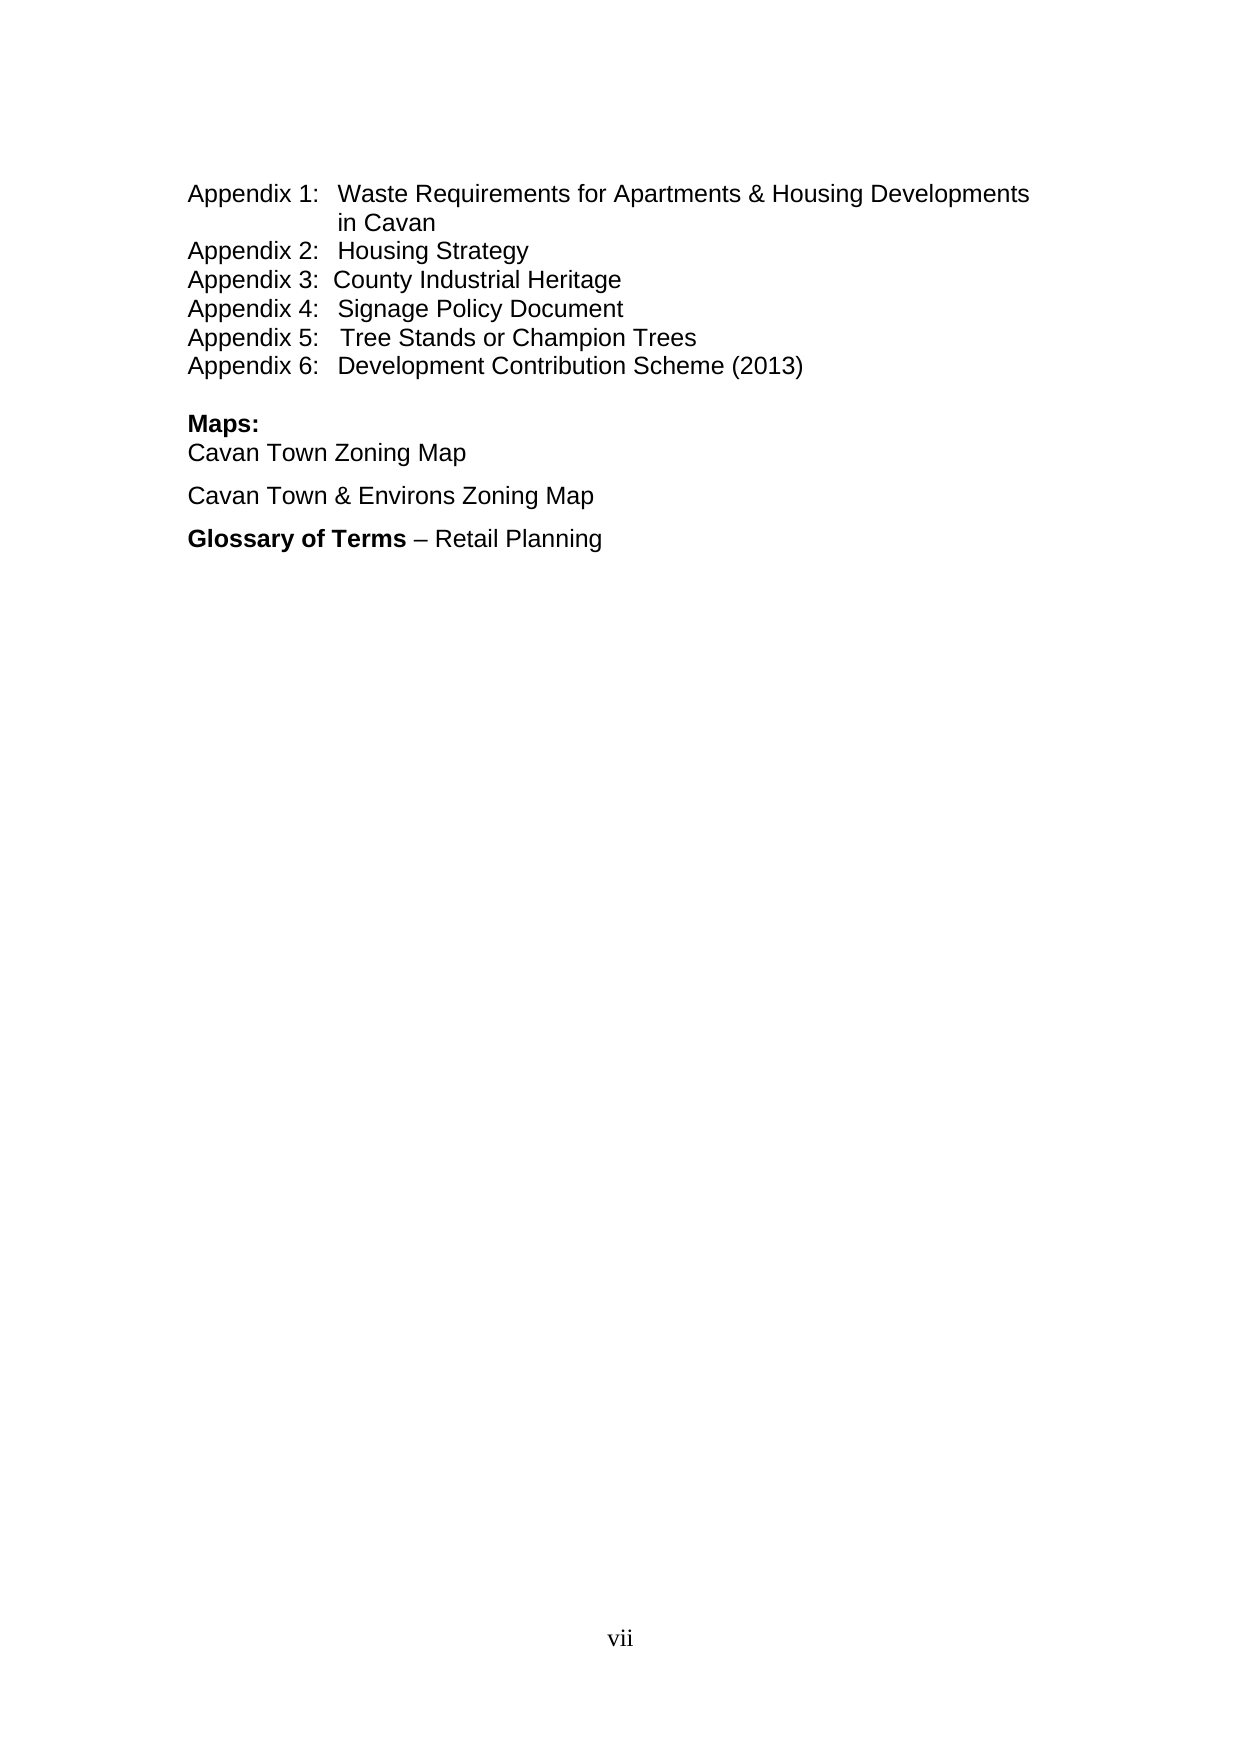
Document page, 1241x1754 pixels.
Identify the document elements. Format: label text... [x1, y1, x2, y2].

text Appendix 4: Signage Policy Document [187, 294, 1053, 322]
text Glossary of Terms – Retail Planning [187, 524, 1053, 552]
text Appendix 2: Housing Strategy [187, 236, 1053, 265]
text Appendix 3: County Industrial Heritage [187, 265, 1053, 294]
text Appendix 6: Development Contribution Scheme (2013) [187, 351, 1053, 380]
text Appendix 1: Waste Requirements for Apartments & Housing Developments in Cavan [187, 179, 1053, 236]
text Maps: [187, 409, 1053, 437]
text Cavan Town & Environs Zoning Map [187, 481, 1053, 509]
text Appendix 5: Tree Stands or Champion Trees [187, 322, 1053, 351]
text Cavan Town Zoning Map [187, 437, 1053, 466]
